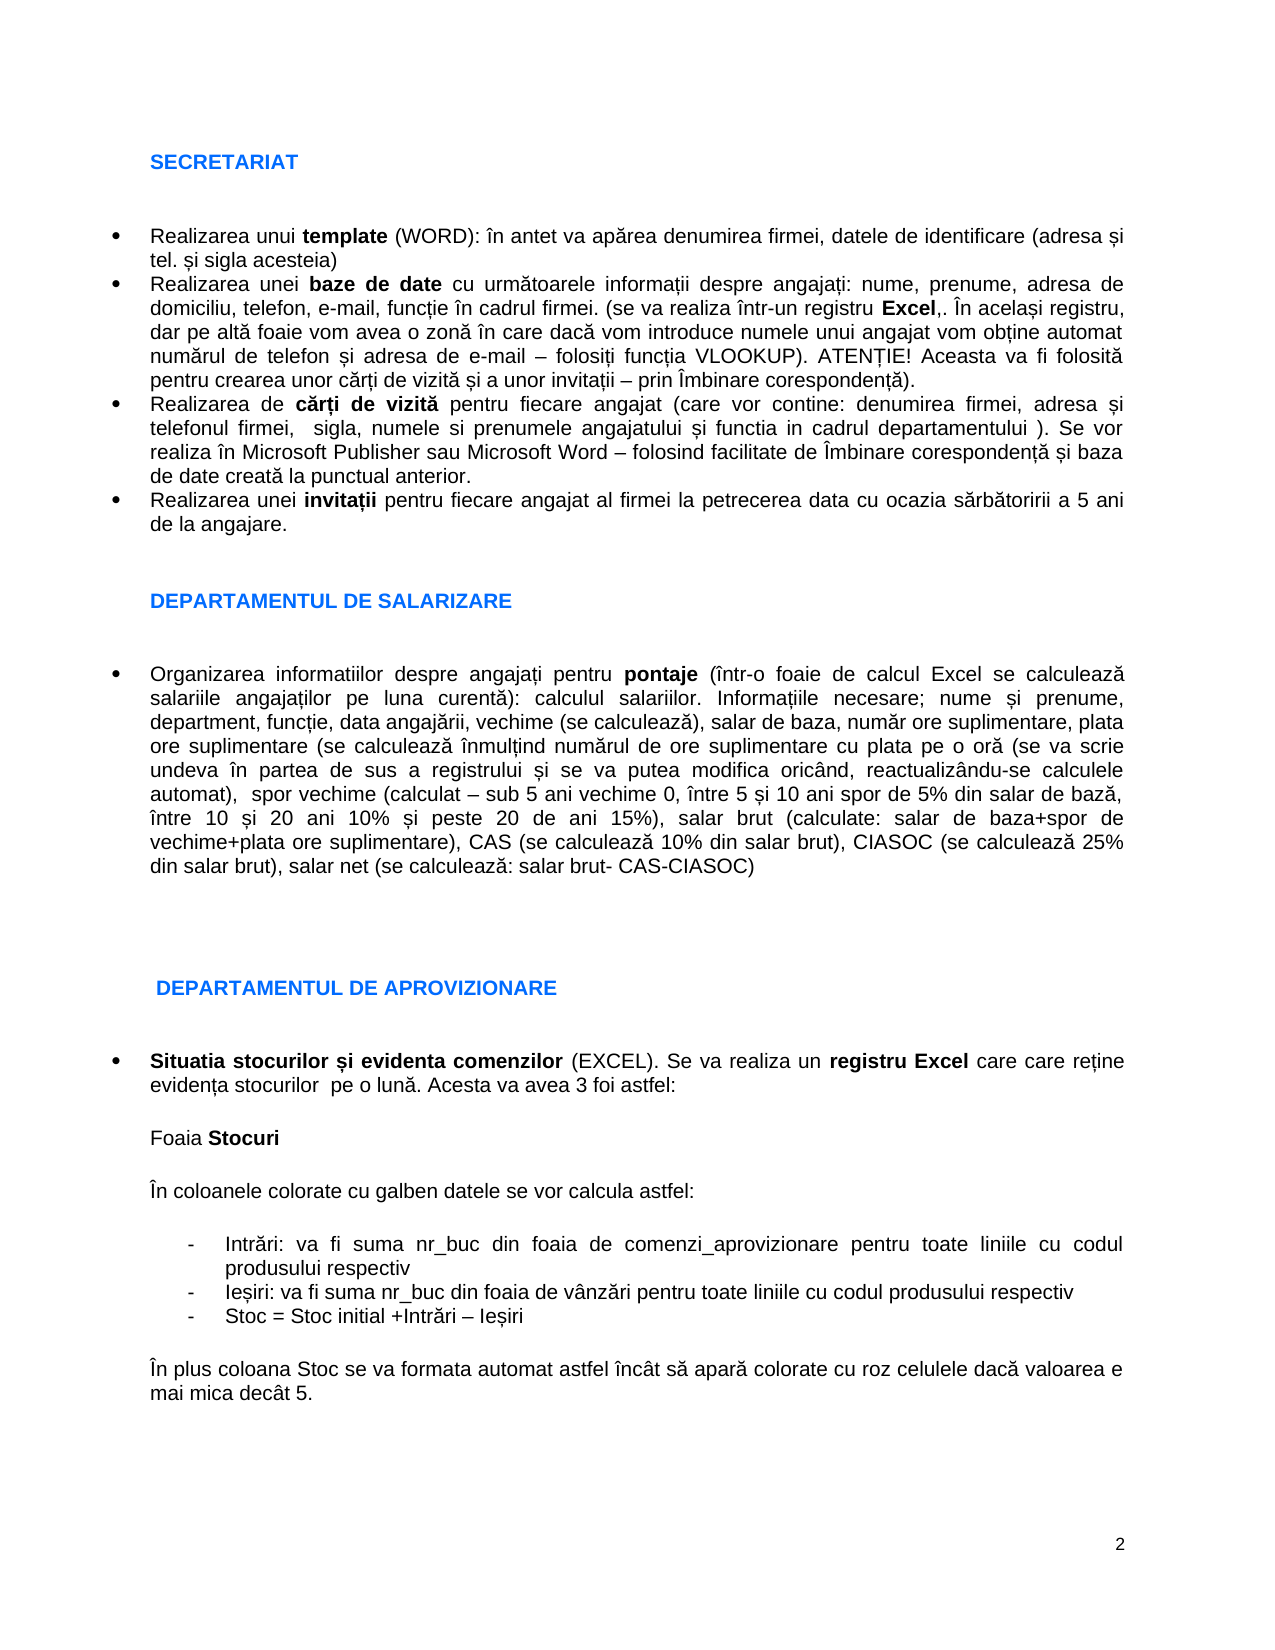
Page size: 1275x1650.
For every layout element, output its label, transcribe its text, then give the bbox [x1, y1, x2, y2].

text În coloanele colorate cu galben datele se vor calcula astfel: [150, 1179, 1125, 1203]
list Realizarea unei invitații pentru fiecare angajat al firmei la petrecerea data cu ocazia sărbătoririi a 5 ani de la angajare. [112, 487, 1125, 535]
list Intrări: va fi suma nr_buc din foaia de comenzi_aprovizionare pentru toate liniile cu codul produsului respectiv [187, 1232, 1125, 1280]
list Realizarea unei baze de date cu următoarele informații despre angajați: nume, prenume, adresa de domiciliu, telefon, e-mail, funcție în cadrul firmei. (se va realiza într-un registru Excel,. În același registru, dar pe altă foaie vom avea o zonă în care dacă vom introduce numele unui angajat vom obține automat numărul de telefon și adresa de e-mail – folosiți funcția VLOOKUP). ATENȚIE! Aceasta va fi folosită pentru crearea unor cărți de vizită și a unor invitații – prin Îmbinare corespondență). [112, 272, 1125, 391]
list Stoc = Stoc initial +Intrări – Ieșiri [187, 1304, 1125, 1328]
list Ieșiri: va fi suma nr_buc din foaia de vânzări pentru toate liniile cu codul produsului respectiv [187, 1280, 1125, 1304]
text DEPARTAMENTUL DE APROVIZIONARE [150, 951, 1125, 1020]
list Organizarea informatiilor despre angajați pentru pontaje (într-o foaie de calcul Excel se calculează salariile angajaților pe luna curentă): calculul salariilor. Informațiile necesare; nume și prenume, department, funcție, data angajării, vechime (se calculează), salar de baza, număr ore suplimentare, plata ore suplimentare (se calculează înmulțind numărul de ore suplimentare cu plata pe o oră (se va scrie undeva în partea de sus a registrului și se va putea modifica oricând, reactualizându-se calculele automat), spor vechime (calculat – sub 5 ani vechime 0, între 5 și 10 ani spor de 5% din salar de bază, între 10 și 20 ani 10% și peste 20 de ani 15%), salar brut (calculate: salar de baza+spor de vechime+plata ore suplimentare), CAS (se calculează 10% din salar brut), CIASOC (se calculează 25% din salar brut), salar net (se calculează: salar brut- CAS-CIASOC) [112, 662, 1125, 878]
text Foaia Stocuri [150, 1126, 1125, 1150]
text În plus coloana Stoc se va formata automat astfel încât să apară colorate cu roz celulele dacă valoarea e mai mica decât 5. [150, 1357, 1125, 1405]
text DEPARTAMENTUL DE SALARIZARE [150, 588, 1125, 633]
list Situatia stocurilor și evidenta comenzilor (EXCEL). Se va realiza un registru Excel care care reține evidența stocurilor pe o lună. Acesta va avea 3 foi astfel: [112, 1049, 1125, 1097]
list Realizarea unui template (WORD): în antet va apărea denumirea firmei, datele de identificare (adresa și tel. și sigla acesteia) [112, 223, 1125, 272]
text SECRETARIAT [150, 150, 1125, 194]
list Realizarea de cărți de vizită pentru fiecare angajat (care vor contine: denumirea firmei, adresa și telefonul firmei, sigla, numele si prenumele angajatului și functia in cadrul departamentului ). Se vor realiza în Microsoft Publisher sau Microsoft Word – folosind facilitate de Îmbinare corespondență și baza de date creată la punctual anterior. [112, 391, 1125, 487]
